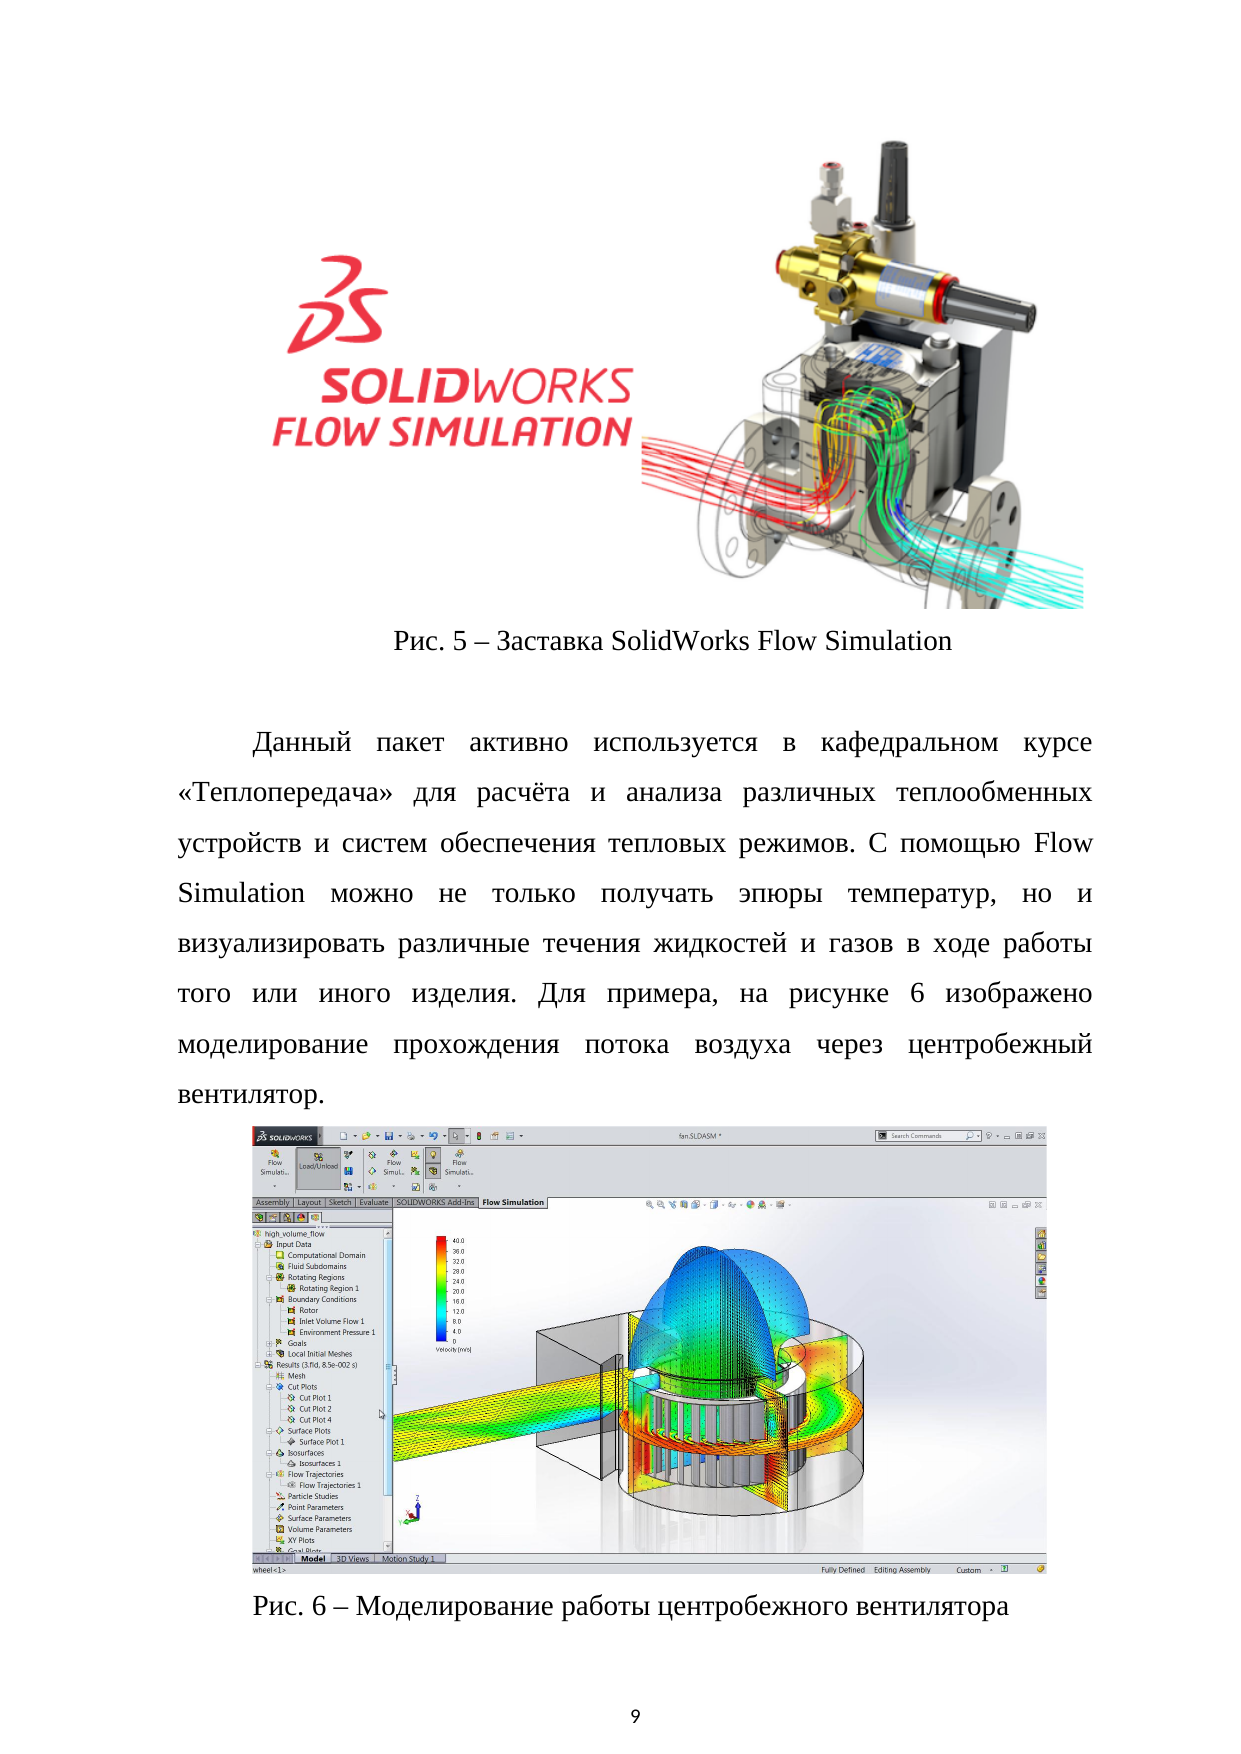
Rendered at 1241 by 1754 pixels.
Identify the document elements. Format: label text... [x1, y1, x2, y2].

picture [252, 1126, 1047, 1574]
text Данный пакет активно используется в кафедральном курсе «Теплопередача» для расчёта и анализа различных теплообменных устройств и систем обеспечения тепловых режимов. С помощью Flow Simulation можно не только получать эпюры температур, но и визуализировать различные течения жидкостей и газов в ходе работы того или иного изделия. Для примера, на рисунке 6 изображено моделирование прохождения потока воздуха через центробежный вентилятор. [177, 724, 1093, 1110]
text Рис. 5 – Заставка SolidWorks Flow Simulation [177, 623, 1093, 657]
text Рис. 6 – Моделирование работы центробежного вентилятора [177, 1588, 1093, 1621]
picture [252, 132, 1084, 609]
